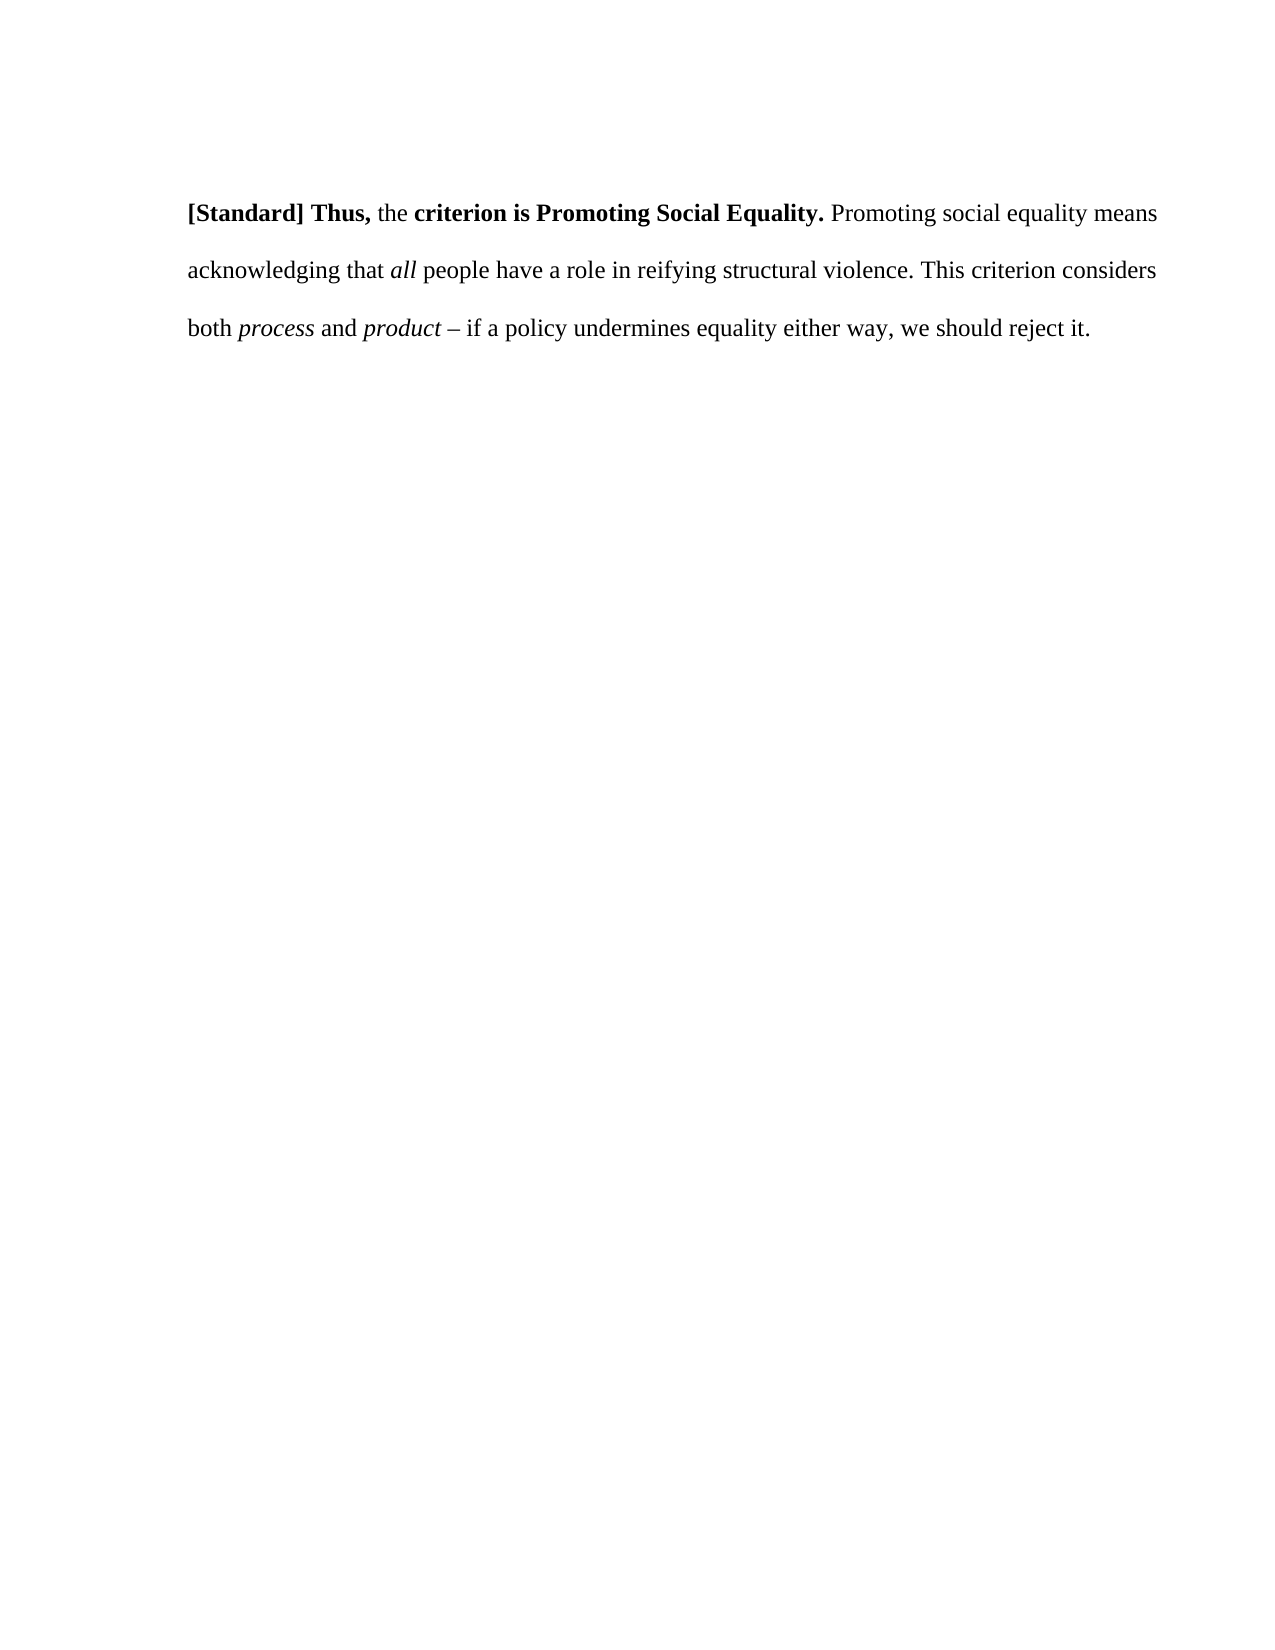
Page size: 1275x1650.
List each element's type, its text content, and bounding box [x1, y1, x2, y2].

subtitle [Standard] Thus, the criterion is Promoting Social Equality. Promoting social equality means acknowledging that all people have a role in reifying structural violence. This criterion considers both process and product – if a policy undermines equality either way, we should reject it. [187, 198, 1162, 341]
